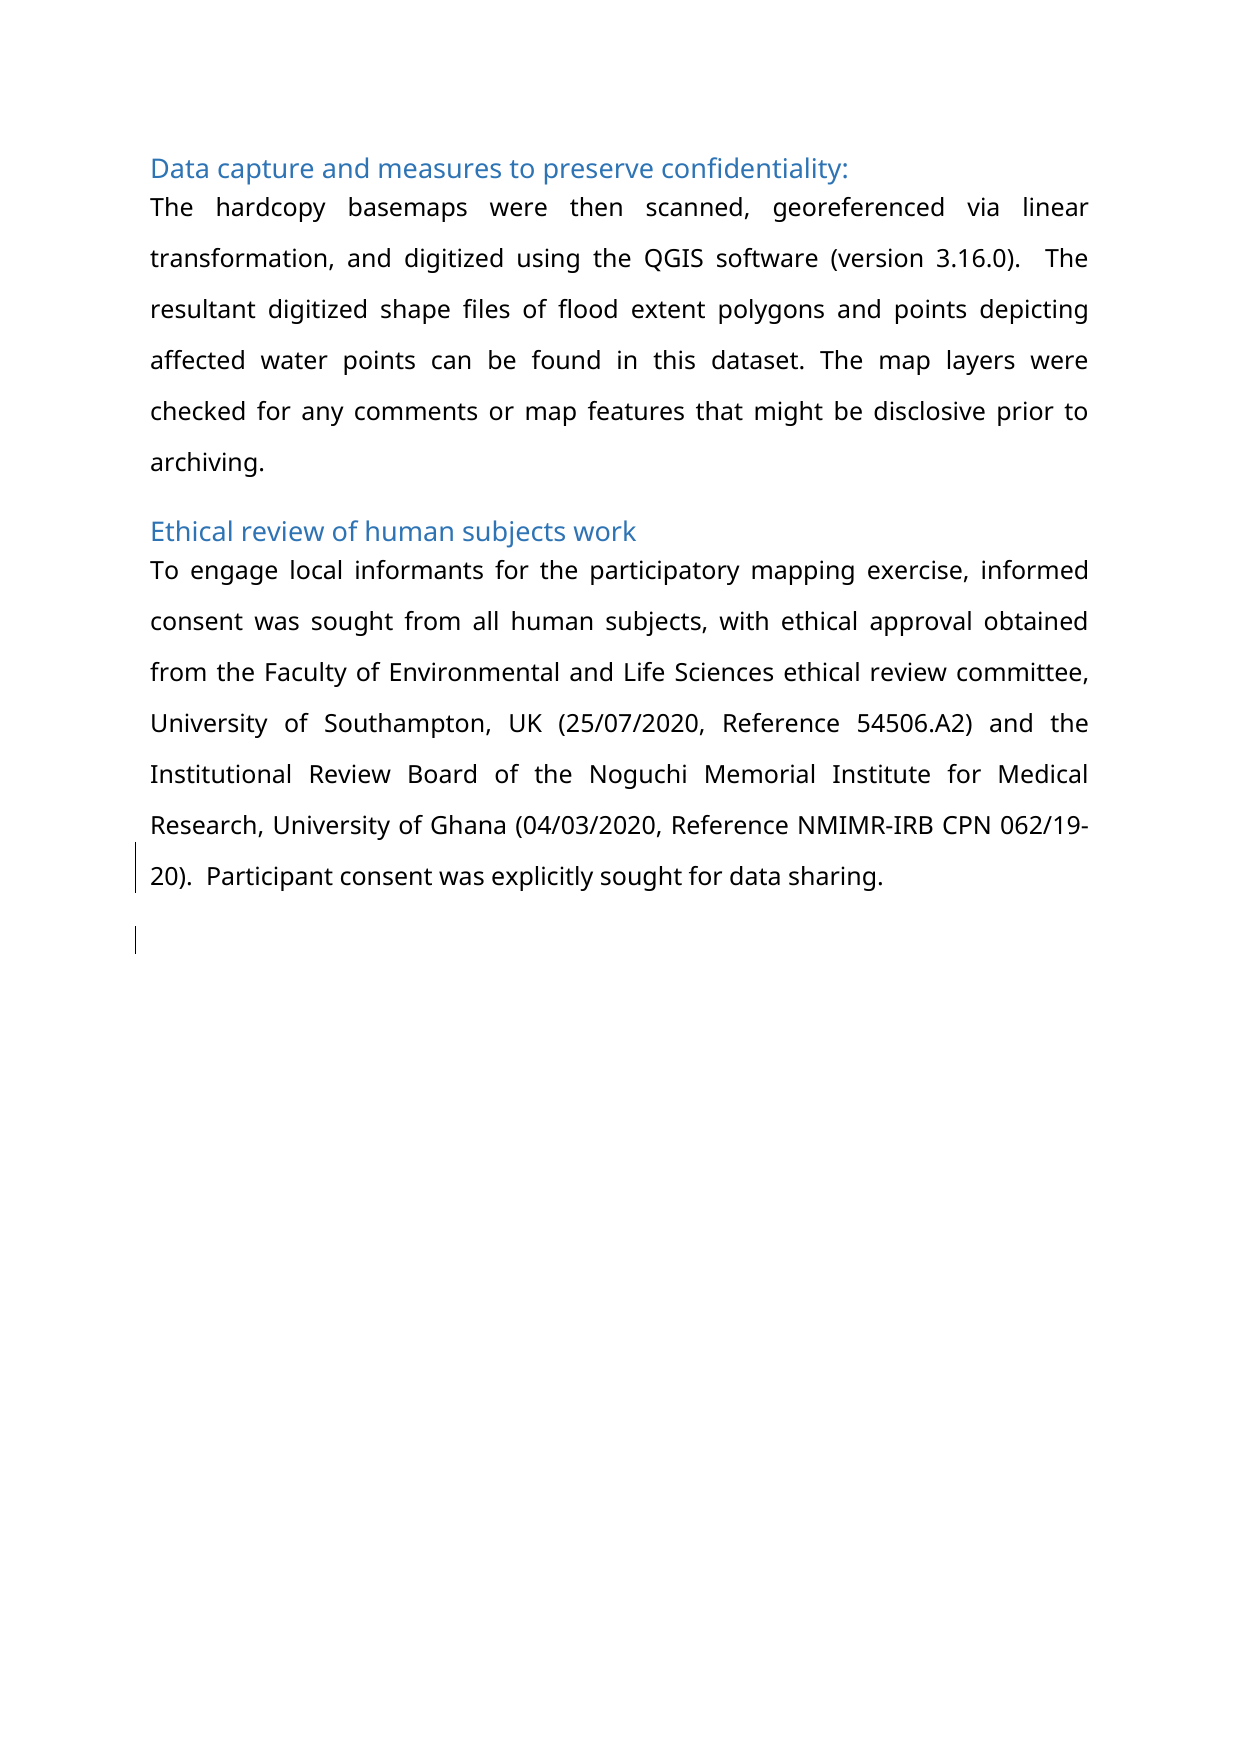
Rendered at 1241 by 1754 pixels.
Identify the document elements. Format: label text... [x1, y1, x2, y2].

subtitle Ethical review of human subjects work [150, 513, 1090, 549]
text To engage local informants for the participatory mapping exercise, informed consent was sought from all human subjects, with ethical approval obtained from the Faculty of Environmental and Life Sciences ethical review committee, University of Southampton, UK (25/07/2020, Reference 54506.A2) and the Institutional Review Board of the Noguchi Memorial Institute for Medical Research, University of Ghana (04/03/2020, Reference NMIMR-IRB CPN 062/19-20). Participant consent was explicitly sought for data sharing. [150, 552, 1090, 893]
text The hardcopy basemaps were then scanned, georeferenced via linear transformation, and digitized using the QGIS software (version 3.16.0). The resultant digitized shape files of flood extent polygons and points depicting affected water points can be found in this dataset. The map layers were checked for any comments or map features that might be disclosive prior to archiving. [150, 190, 1090, 479]
subtitle Data capture and measures to preserve confidentiality: [150, 150, 1090, 187]
